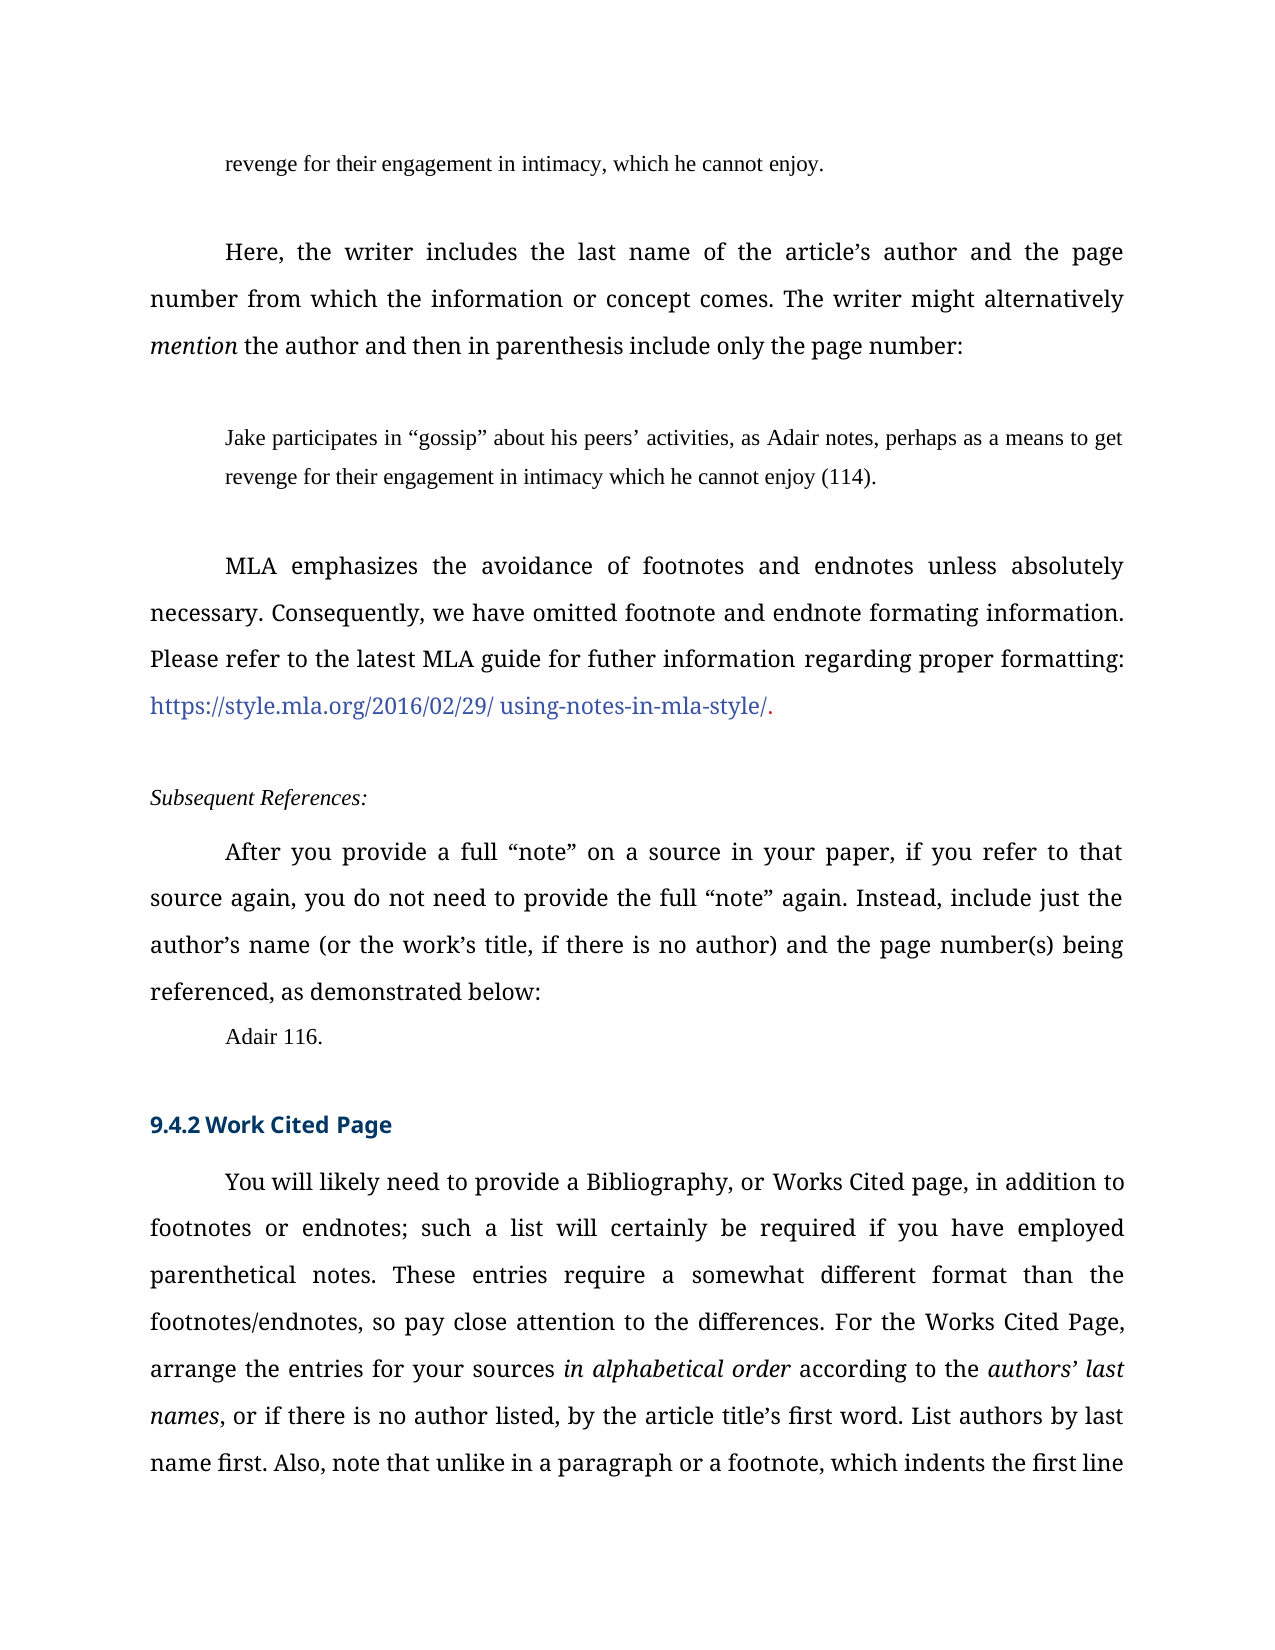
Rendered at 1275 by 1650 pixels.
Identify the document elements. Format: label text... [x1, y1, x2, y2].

text Jake participates in “gossip” about his peers’ activities, as Adair notes, perhaps as a means to get revenge for their engagement in intimacy which he cannot enjoy (114). [225, 424, 1125, 490]
text After you provide a full “note” on a source in your paper, if you refer to that source again, you do not need to provide the full “note” again. Instead, include just the author’s name (or the work’s title, if there is no author) and the page number(s) being referenced, as demonstrated below: [150, 835, 1125, 1007]
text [150, 1166, 1125, 1478]
subtitle 9.4.2 Work Cited Page [150, 1109, 1125, 1141]
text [225, 150, 1125, 176]
text Here, the writer includes the last name of the article’s author and the page number from which the information or concept comes. The writer might alternatively mention the author and then in parenthesis include only the page number: [150, 236, 1125, 361]
text MLA emphasizes the avoidance of footnotes and endnotes unless absolutely necessary. Consequently, we have omitted footnote and endnote formating information. Please refer to the latest MLA guide for futher information regarding proper formatting: https://style.mla.org/2016/02/29/ using-notes-in-mla-style/. [150, 550, 1125, 722]
subtitle Subsequent References: [150, 784, 1125, 810]
text Adair 116. [225, 1023, 1125, 1049]
